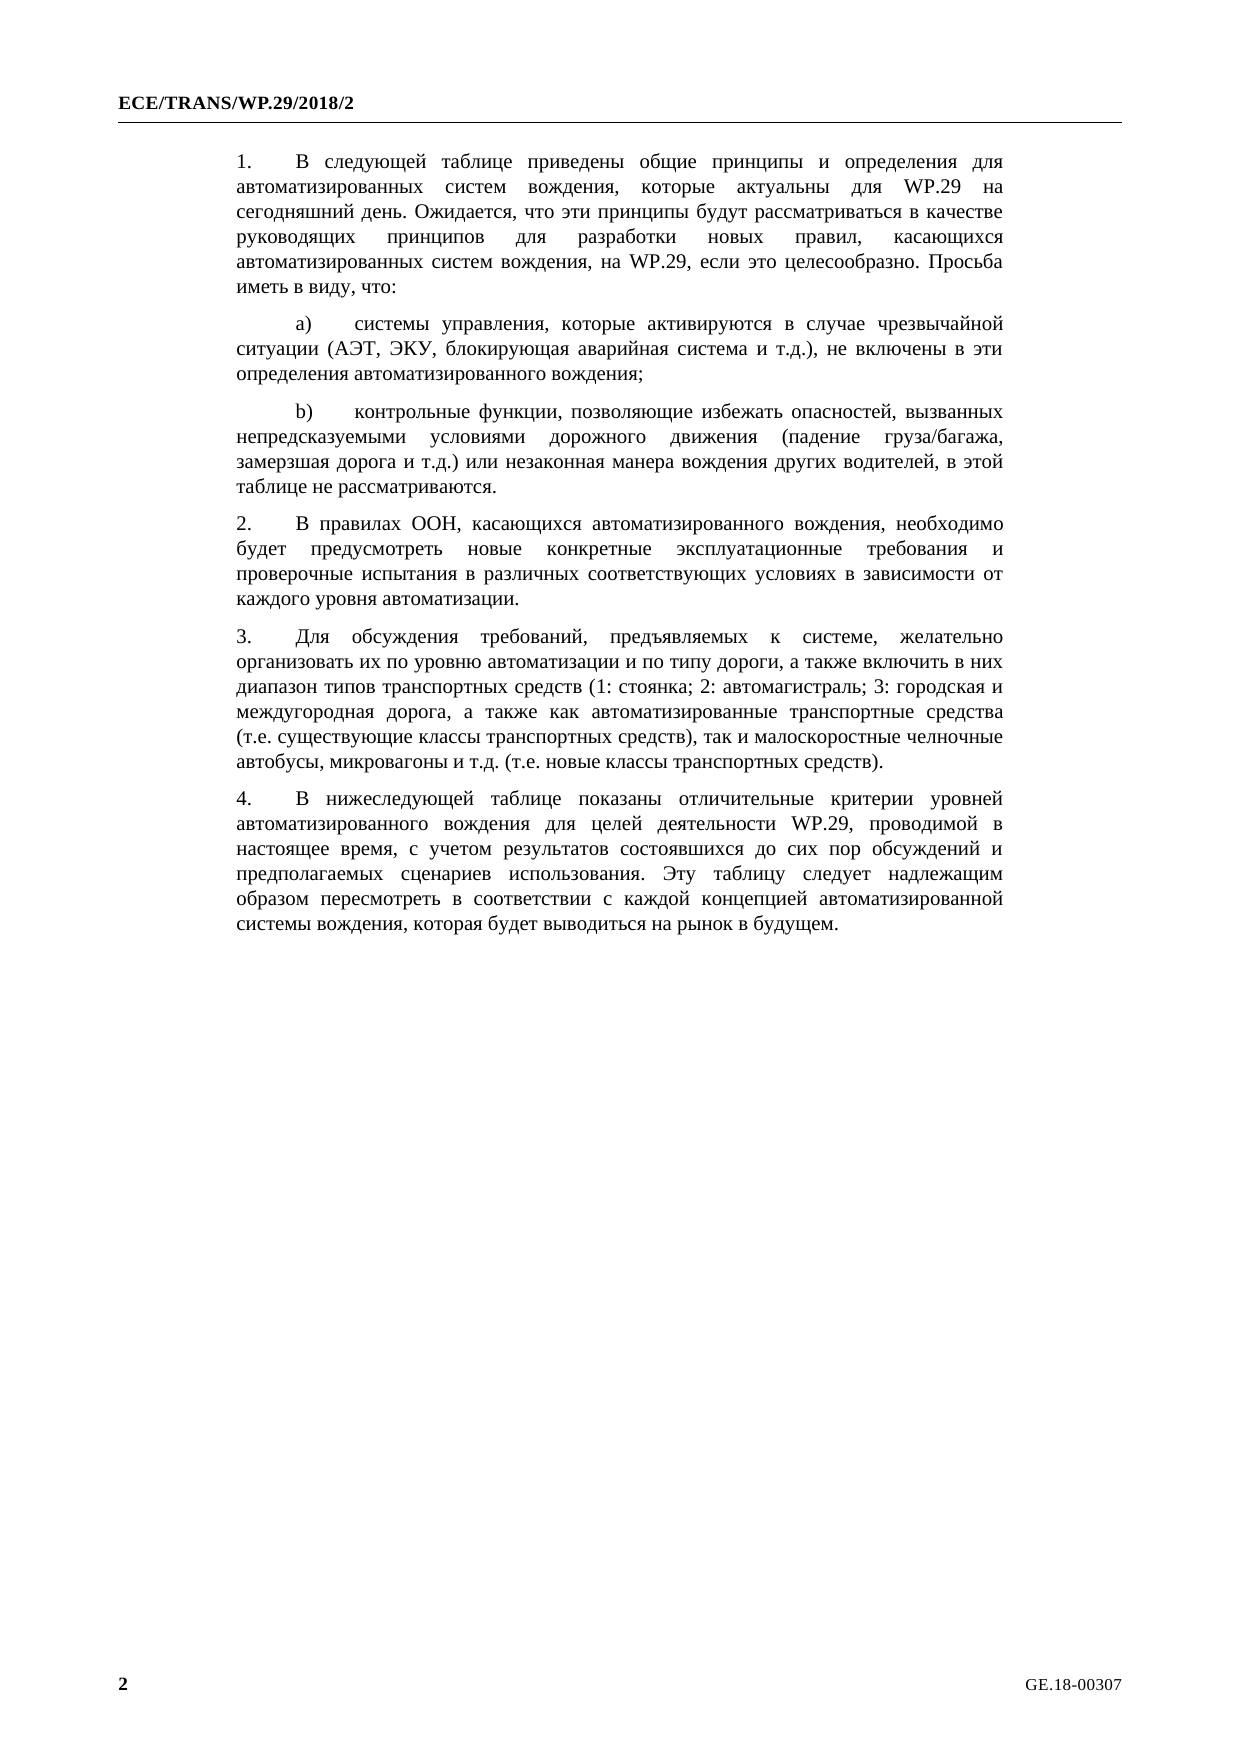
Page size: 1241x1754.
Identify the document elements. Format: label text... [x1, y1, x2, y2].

text b) контрольные функции, позволяющие избежать опасностей, вызванных непредсказуемыми условиями дорожного движения (падение груза/багажа, замерзшая дорога и т.д.) или незаконная манера вождения других водителей, в этой таблице не рассматриваются. [236, 398, 1004, 498]
text 1. В следующей таблице приведены общие принципы и определения для автоматизированных систем вождения, которые актуальны для WP.29 на сегодняшний день. Ожидается, что эти принципы будут рассматриваться в качестве руководящих принципов для разработки новых правил, касающихся автоматизированных систем вождения, на WP.29, если это целесообразно. Просьба иметь в виду, что: [236, 148, 1004, 298]
text a) системы управления, которые активируются в случае чрезвычайной ситуации (АЭТ, ЭКУ, блокирующая аварийная система и т.д.), не включены в эти определения автоматизированного вождения; [236, 310, 1004, 385]
text 3. Для обсуждения требований, предъявляемых к системе, желательно организовать их по уровню автоматизации и по типу дороги, а также включить в них диапазон типов транспортных средств (1: стоянка; 2: автомагистраль; 3: городская и междугородная дорога, а также как автоматизированные транспортные средства (т.е. существующие классы транспортных средств), так и малоскоростные челночные автобусы, микровагоны и т.д. (т.е. новые классы транспортных средств). [236, 623, 1004, 773]
text 4. В нижеследующей таблице показаны отличительные критерии уровней автоматизированного вождения для целей деятельности WP.29, проводимой в настоящее время, с учетом результатов состоявшихся до сих пор обсуждений и предполагаемых сценариев использования. Эту таблицу следует надлежащим образом пересмотреть в соответствии с каждой концепцией автоматизированной системы вождения, которая будет выводиться на рынок в будущем. [236, 785, 1004, 935]
text 2. В правилах ООН, касающихся автоматизированного вождения, необходимо будет предусмотреть новые конкретные эксплуатационные требования и проверочные испытания в различных соответствующих условиях в зависимости от каждого уровня автоматизации. [236, 510, 1004, 610]
